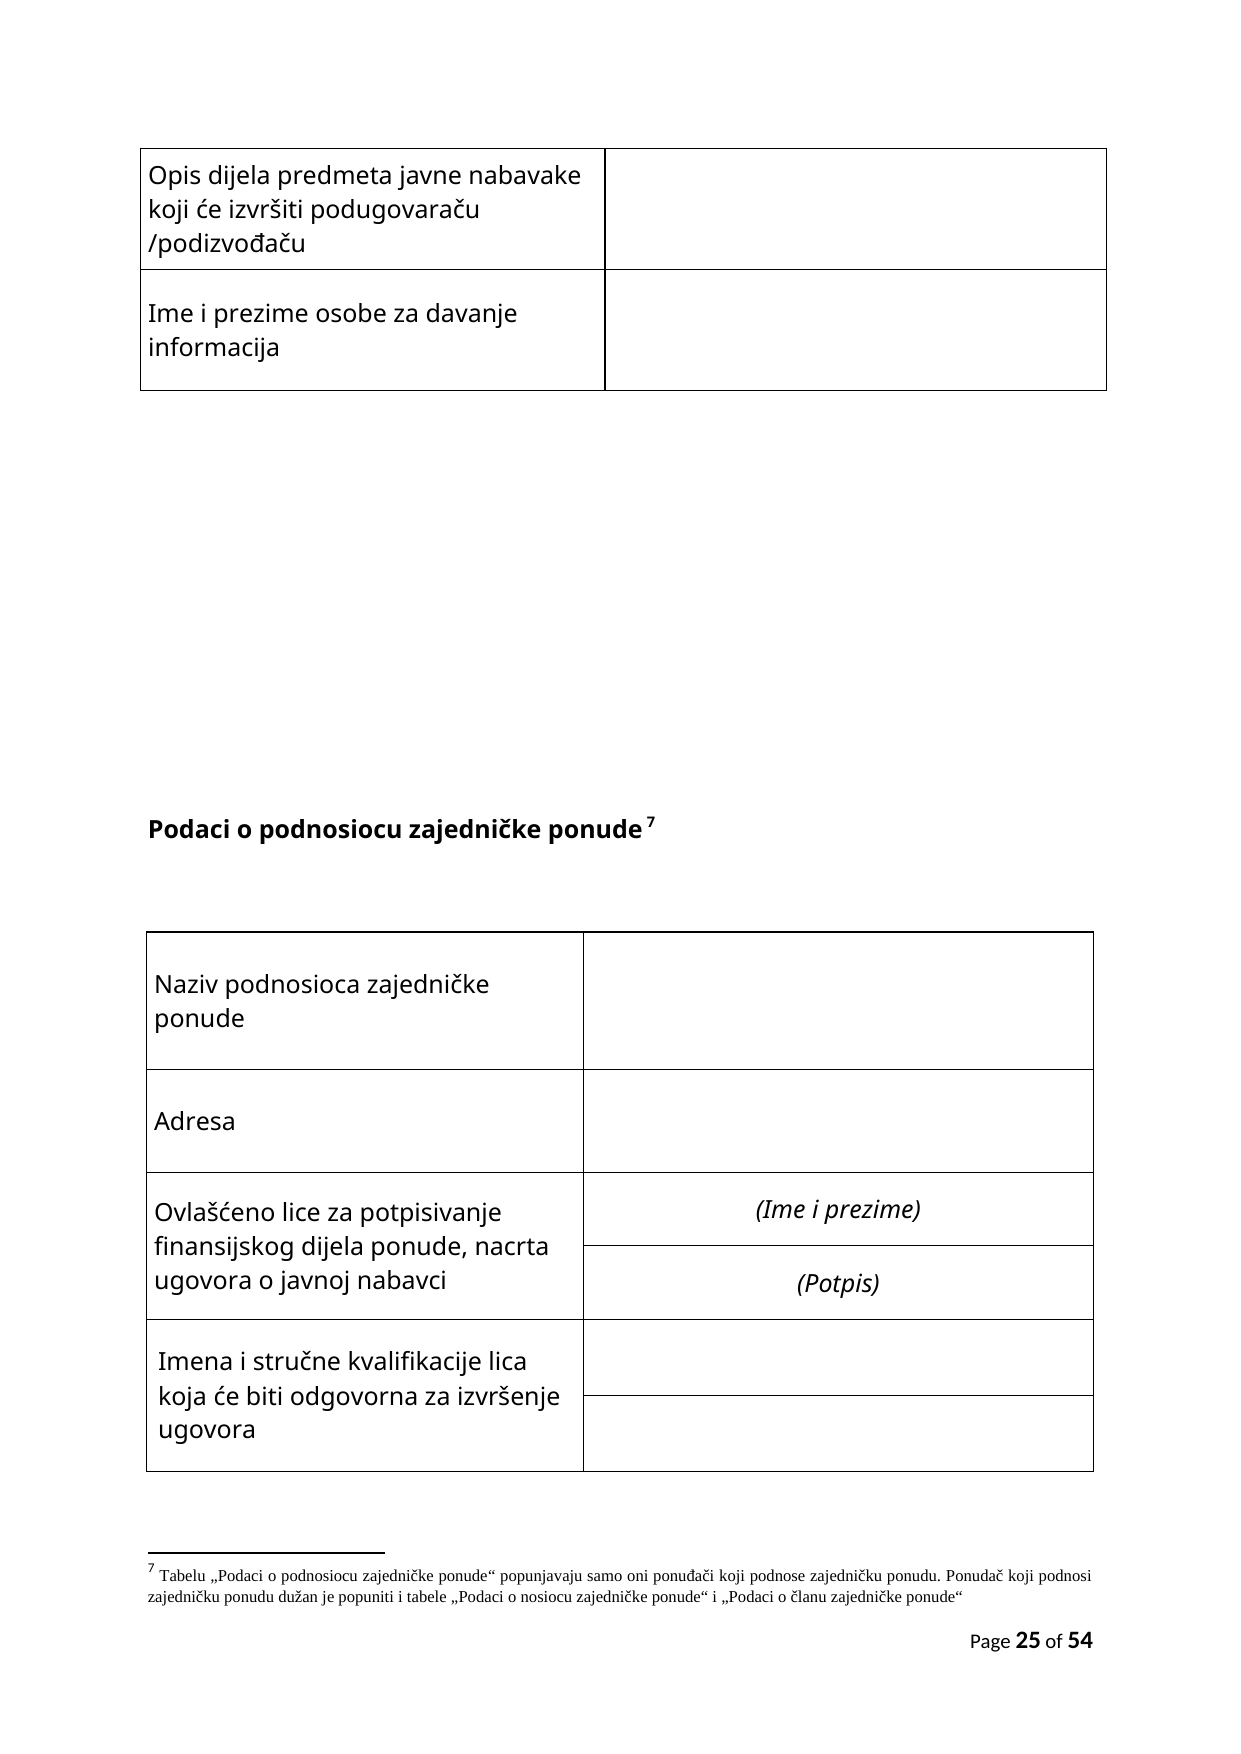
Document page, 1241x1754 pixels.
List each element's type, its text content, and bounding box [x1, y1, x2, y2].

table_cell Imena i stručne kvalifikacije lica koja će biti odgovorna za izvršenje ugovora [147, 1320, 583, 1471]
text Podaci o podnosiocu zajedničke ponude [148, 811, 1093, 845]
table_header [584, 933, 1093, 1069]
table_header Naziv podnosioca zajedničke ponude [147, 933, 583, 1069]
table_cell [839, 149, 1106, 269]
table_cell [584, 1396, 1093, 1471]
table_cell Opis dijela predmeta javne nabavake koji će izvršiti podugovaraču /podizvođaču [141, 149, 604, 269]
table_cell Ime i prezime osobe za davanje informacija [141, 270, 604, 390]
table_cell [584, 1070, 1093, 1172]
table_cell (Potpis) [584, 1246, 1093, 1319]
table_cell [606, 270, 1106, 390]
table_cell [584, 1320, 1093, 1395]
table_cell Ovlašćeno lice za potpisivanje finansijskog dijela ponude, nacrta ugovora o javnoj nabavci [147, 1173, 583, 1319]
table_cell [606, 149, 839, 269]
table_cell Adresa [147, 1070, 583, 1172]
table_cell (Ime i prezime) [584, 1173, 1093, 1245]
